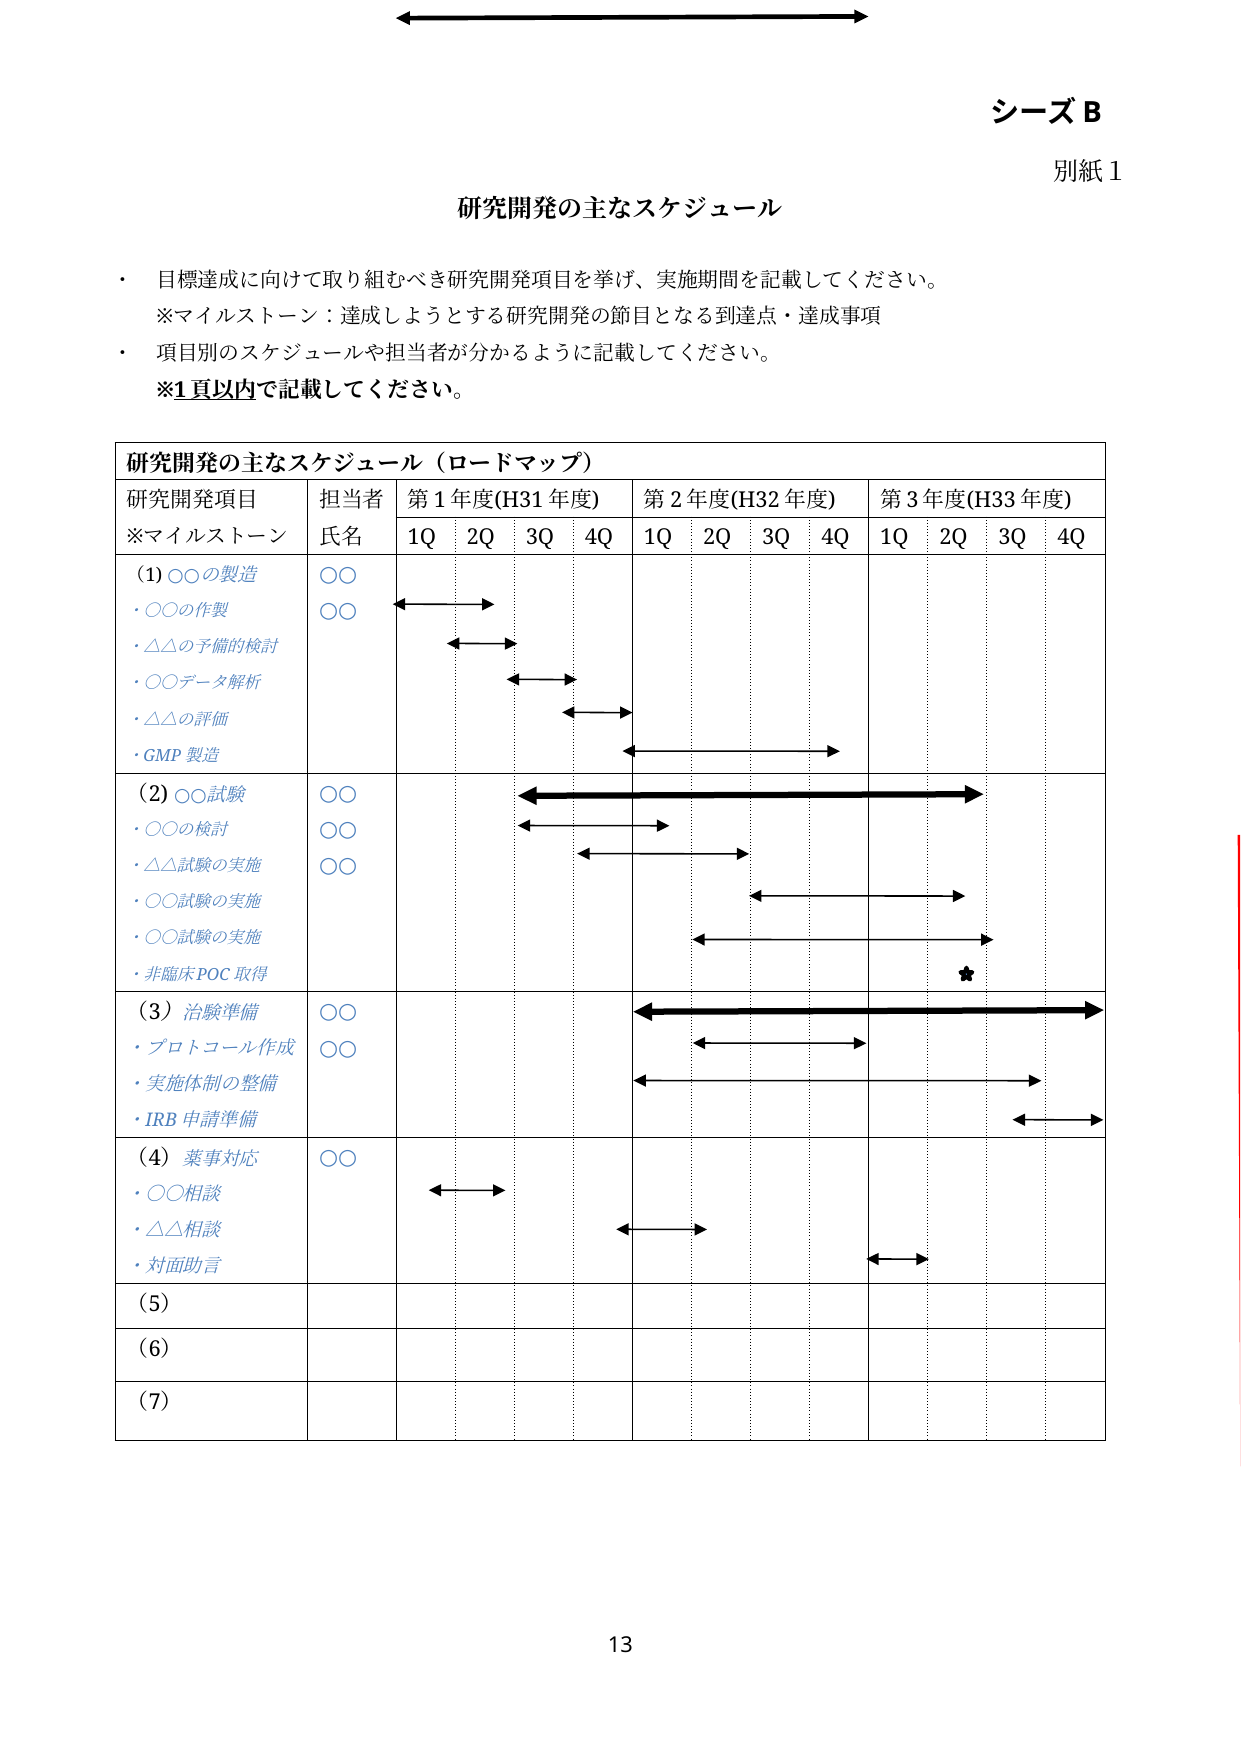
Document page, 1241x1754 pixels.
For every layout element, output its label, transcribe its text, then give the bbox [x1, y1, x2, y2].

table_cell [573, 992, 632, 1137]
table_cell [928, 774, 987, 938]
text 研究開発の主なスケジュール [112, 188, 1128, 224]
table_cell （6） [116, 1329, 307, 1381]
table_cell [397, 555, 455, 603]
table_cell [692, 1044, 751, 1079]
table_cell [573, 1138, 632, 1283]
table_cell [633, 1329, 692, 1381]
table_cell [751, 555, 810, 750]
table_cell [692, 1382, 751, 1440]
table_cell [928, 555, 987, 772]
table_cell [751, 752, 810, 772]
table_cell [633, 1013, 692, 1080]
table_cell [397, 605, 455, 772]
table_cell [633, 1382, 692, 1440]
table_cell [987, 1382, 1046, 1440]
table_cell 4Q [573, 518, 632, 554]
table_cell [987, 1284, 1046, 1328]
table_cell 2Q [455, 518, 514, 554]
table_cell [810, 1284, 868, 1328]
list 目標達成に向けて取り組むべき研究開発項目を挙げ、実施期間を記載してください。 [112, 261, 1128, 297]
table_cell [692, 940, 751, 991]
table_cell [751, 798, 810, 895]
table_cell [692, 1082, 751, 1137]
table_cell （7） [116, 1382, 307, 1440]
table_cell [869, 774, 928, 791]
table_cell [751, 1044, 810, 1079]
table_cell [573, 774, 632, 792]
table_cell [987, 992, 1046, 1007]
table_cell [987, 1138, 1046, 1283]
table_cell [692, 1284, 751, 1328]
table_cell [633, 555, 692, 750]
table_cell [397, 774, 455, 991]
table_cell [1046, 1138, 1105, 1283]
table_cell [987, 1014, 1046, 1137]
table_header 研究開発の主なスケジュール（ロードマップ） [116, 443, 1105, 479]
table_cell ○○ ○○ [308, 555, 396, 772]
table_cell 第1年度(H31年度) [397, 480, 632, 517]
table_cell [514, 1382, 573, 1440]
table_cell [810, 941, 868, 991]
table_cell [751, 1329, 810, 1381]
table_cell [514, 992, 573, 1137]
table_cell [869, 1082, 928, 1137]
table_cell [455, 1382, 514, 1440]
table_cell [869, 1329, 928, 1381]
table_cell [397, 1138, 455, 1283]
table_cell 4Q [1046, 518, 1105, 554]
table_cell 2Q [692, 518, 751, 554]
table_cell [869, 1138, 928, 1258]
table_cell [1046, 1382, 1105, 1440]
table_cell [869, 941, 928, 991]
table_cell [869, 1382, 928, 1440]
table_cell [869, 1260, 928, 1283]
table_cell [810, 798, 868, 895]
table_cell 4Q [810, 518, 868, 554]
table_cell [987, 774, 1046, 991]
table_cell （3）治験準備 ・プロトコール作成 ・実施体制の整備 ・IRB申請準備 [116, 992, 307, 1137]
table_cell [1046, 992, 1105, 1137]
table_cell [397, 1329, 455, 1381]
list 項目別のスケジュールや担当者が分かるように記載してください。 [112, 333, 1128, 369]
table_cell （2) ○○試験 ・○○の検討 ・△△試験の実施 ・○○試験の実施 ・○○試験の実施 ・非臨床POC取得 [116, 774, 307, 991]
table_cell [455, 774, 514, 991]
table_cell [397, 1382, 455, 1440]
table_cell [573, 799, 632, 824]
table_cell [751, 1382, 810, 1440]
table_cell [633, 774, 692, 792]
table_cell [633, 992, 692, 1011]
table_cell [455, 992, 514, 1137]
table_cell [1046, 1284, 1105, 1328]
table_cell [692, 774, 751, 792]
table_cell [633, 799, 692, 853]
table_cell [573, 827, 632, 991]
table_cell [633, 1231, 692, 1283]
table_cell ○○ ○○ ○○ [308, 774, 396, 991]
table_cell [1046, 555, 1105, 772]
table_cell [751, 774, 810, 791]
table_cell [810, 1329, 868, 1381]
table_cell [869, 555, 928, 772]
table_cell [751, 897, 810, 938]
table_cell [514, 555, 573, 678]
table_cell [514, 1329, 573, 1381]
table_cell 3Q [514, 518, 573, 554]
table_cell 2Q [928, 518, 987, 554]
table_cell [928, 1082, 987, 1137]
table_cell [308, 1382, 396, 1440]
table_cell [987, 1329, 1046, 1381]
table_cell [810, 774, 868, 791]
text ※1頁以内で記載してください。 [156, 369, 1128, 406]
table_cell [573, 1382, 632, 1440]
table_cell [928, 1382, 987, 1440]
table_cell 1Q [633, 518, 692, 554]
table_cell [928, 1284, 987, 1328]
table_cell [928, 992, 987, 1007]
table_cell [573, 714, 632, 772]
table_cell [1046, 774, 1105, 991]
table_cell [633, 855, 692, 991]
table_cell [633, 1284, 692, 1328]
table_cell [751, 992, 810, 1008]
table_cell [869, 992, 928, 1007]
table_cell [514, 681, 573, 772]
table_cell [514, 774, 573, 991]
table_cell [514, 1138, 573, 1283]
table_cell [692, 799, 751, 939]
text ※マイルストーン：達成しようとする研究開発の節目となる到達点・達成事項 [156, 297, 1128, 333]
table_cell 3Q [751, 518, 810, 554]
table_cell [633, 752, 692, 772]
table_cell 1Q [869, 518, 928, 554]
table_cell [810, 897, 868, 938]
table_cell [692, 992, 751, 1008]
table_cell [692, 1015, 751, 1042]
table_cell [455, 1284, 514, 1328]
table_cell [810, 1138, 868, 1283]
table_cell [869, 1284, 928, 1328]
table_cell [751, 1015, 810, 1042]
table_cell [692, 555, 751, 750]
table_cell [573, 555, 632, 711]
table_cell [928, 941, 987, 991]
table_cell [810, 555, 868, 772]
table_cell 研究開発項目 ※マイルストーン [116, 480, 307, 554]
table_cell [573, 1329, 632, 1381]
table_cell （4）薬事対応 ・○○相談 ・△△相談 ・対面助言 [116, 1138, 307, 1283]
table_cell [751, 941, 810, 991]
table_cell [987, 555, 1046, 772]
table_cell ○○ ○○ [308, 992, 396, 1137]
table_cell [308, 1284, 396, 1328]
table_cell 3Q [987, 518, 1046, 554]
table_cell [692, 1329, 751, 1381]
table_cell [308, 1329, 396, 1381]
table_cell [397, 1284, 455, 1328]
table_cell [810, 992, 868, 1008]
table_cell [455, 645, 514, 772]
table_cell [633, 1138, 692, 1228]
table_cell [455, 1138, 514, 1283]
table_cell （1) ○○の製造 ・○○の作製 ・△△の予備的検討 ・○○データ解析 ・△△の評価 ・GMP製造 [116, 555, 307, 772]
table_cell （5） [116, 1284, 307, 1328]
table_cell [397, 992, 455, 1137]
table_cell 第3年度(H33年度) [869, 480, 1105, 517]
table_cell [810, 1015, 868, 1079]
table_cell [751, 1082, 810, 1137]
table_cell 担当者 氏名 [308, 480, 396, 554]
table_cell [928, 1014, 987, 1079]
table_cell [692, 752, 751, 772]
table_cell ○○ [308, 1138, 396, 1283]
text 別紙１ [112, 152, 1128, 188]
table_cell [514, 1284, 573, 1328]
table_cell [869, 897, 928, 938]
table_cell [573, 1284, 632, 1328]
table_cell [692, 1138, 751, 1283]
table_cell [928, 1138, 987, 1283]
table_cell 第2年度(H32年度) [633, 480, 868, 517]
table_cell 1Q [397, 518, 455, 554]
table_cell [928, 1329, 987, 1381]
table_cell [633, 1081, 692, 1137]
table_cell [1046, 1329, 1105, 1381]
table_cell [455, 555, 514, 642]
table_cell [869, 798, 928, 895]
table_cell [810, 1382, 868, 1440]
table_cell [751, 1138, 810, 1283]
table_cell [869, 1014, 928, 1079]
table_cell [455, 1329, 514, 1381]
table_cell [810, 1082, 868, 1137]
table_cell [751, 1284, 810, 1328]
